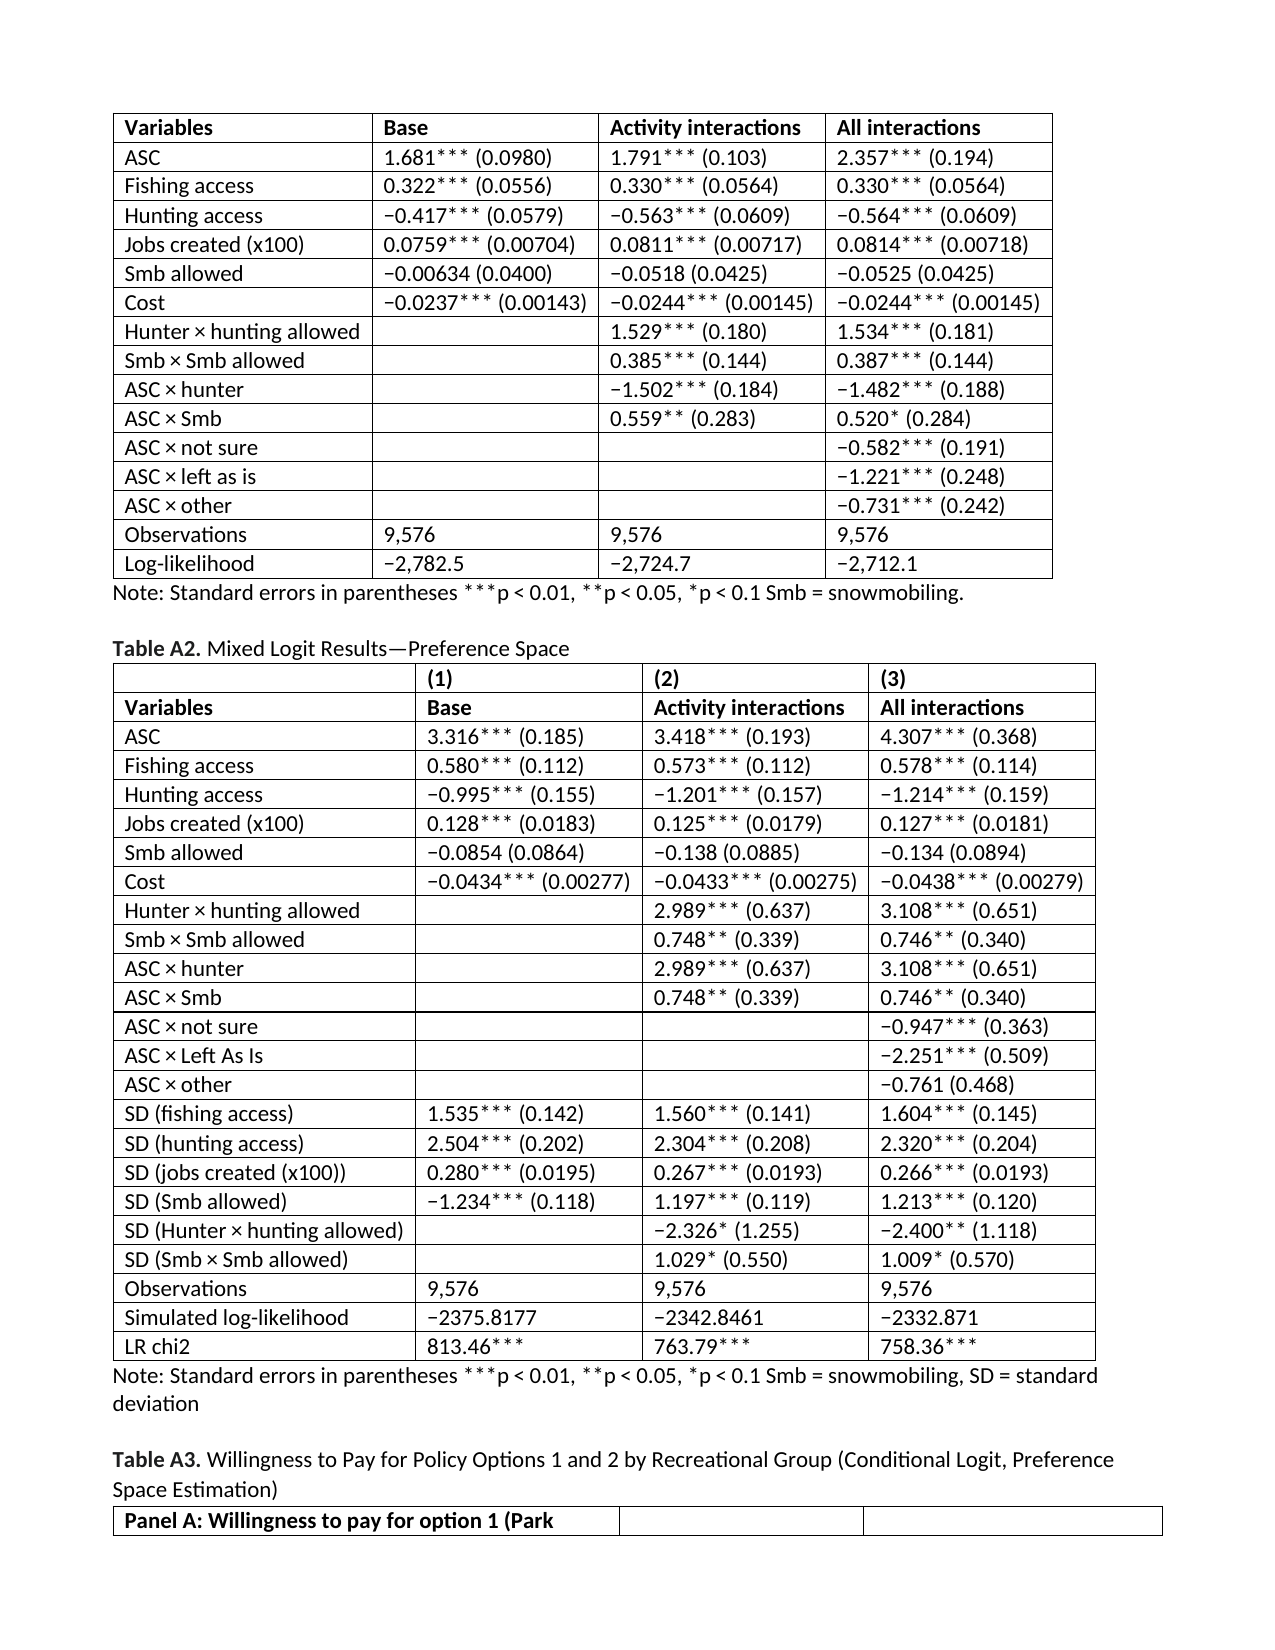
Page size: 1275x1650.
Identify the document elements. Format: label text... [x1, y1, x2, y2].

table_cell 1.009* (0.570) [869, 1245, 1095, 1273]
table_cell 0.580*** (0.112) [416, 751, 642, 779]
table_cell 3.316*** (0.185) [416, 722, 642, 750]
table_cell [643, 1041, 868, 1069]
table_cell −0.761 (0.468) [869, 1071, 1095, 1098]
table_cell −0.995*** (0.155) [416, 780, 642, 808]
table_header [114, 1507, 619, 1535]
table_cell Variables [114, 114, 372, 142]
table_cell SD (Smb allowed) [114, 1187, 415, 1215]
table_cell 0.559** (0.283) [599, 404, 825, 432]
table_cell −0.00634 (0.0400) [373, 259, 598, 287]
table_cell 0.578*** (0.114) [869, 751, 1095, 779]
table_cell 763.79*** [643, 1332, 868, 1360]
table_cell 9,576 [826, 520, 1052, 548]
table_cell 813.46*** [416, 1332, 642, 1360]
table_cell −0.0525 (0.0425) [826, 259, 1052, 287]
table_cell 0.330*** (0.0564) [599, 172, 825, 200]
table_cell 0.322*** (0.0556) [373, 172, 598, 200]
table_cell [599, 491, 825, 519]
table_cell 0.748** (0.339) [643, 983, 868, 1011]
table_cell Cost [114, 288, 372, 316]
table_cell [416, 925, 642, 953]
table_cell SD (fishing access) [114, 1100, 415, 1128]
table_cell [416, 1013, 642, 1040]
table_cell 0.280*** (0.0195) [416, 1158, 642, 1186]
table_cell −1.502*** (0.184) [599, 375, 825, 403]
table_cell −2,712.1 [826, 550, 1052, 577]
table_cell 1.534*** (0.181) [826, 317, 1052, 345]
table_cell 0.746** (0.340) [869, 983, 1095, 1011]
table_cell SD (hunting access) [114, 1129, 415, 1157]
table_cell ASC × Smb [114, 404, 372, 432]
table_cell Base [373, 114, 598, 142]
table_cell [416, 1041, 642, 1069]
table_cell −2332.871 [869, 1303, 1095, 1331]
table_cell 0.0811*** (0.00717) [599, 230, 825, 258]
table_cell 0.127*** (0.0181) [869, 809, 1095, 837]
table_cell ASC × not sure [114, 1013, 415, 1040]
table_cell SD (Smb × Smb allowed) [114, 1245, 415, 1273]
table_header [620, 1507, 863, 1535]
table_cell 1.529*** (0.180) [599, 317, 825, 345]
table_cell 0.0759*** (0.00704) [373, 230, 598, 258]
table_cell 9,576 [416, 1274, 642, 1302]
table_cell Hunter × hunting allowed [114, 317, 372, 345]
table_cell [373, 462, 598, 490]
table_cell [416, 983, 642, 1011]
table_cell [416, 1245, 642, 1273]
table_header (3) [869, 664, 1095, 692]
table_cell ASC × Smb [114, 983, 415, 1011]
table_cell SD (Hunter × hunting allowed) [114, 1216, 415, 1244]
table_cell −1.482*** (0.188) [826, 375, 1052, 403]
table_cell −0.0237*** (0.00143) [373, 288, 598, 316]
table_cell −1.234*** (0.118) [416, 1187, 642, 1215]
table_cell [373, 346, 598, 374]
table_cell −0.0434*** (0.00277) [416, 867, 642, 895]
table_cell −0.0244*** (0.00145) [826, 288, 1052, 316]
table_cell 3.108*** (0.651) [869, 896, 1095, 924]
table_cell Jobs created (x100) [114, 230, 372, 258]
table_cell −0.138 (0.0885) [643, 838, 868, 866]
table_cell Hunter × hunting allowed [114, 896, 415, 924]
table_cell Activity interactions [643, 693, 868, 721]
table_cell 0.573*** (0.112) [643, 751, 868, 779]
table_cell 2.989*** (0.637) [643, 896, 868, 924]
table_cell Hunting access [114, 201, 372, 229]
table_cell Cost [114, 867, 415, 895]
table_cell ASC × Left As Is [114, 1041, 415, 1069]
table_cell Activity interactions [599, 114, 825, 142]
table_cell 0.387*** (0.144) [826, 346, 1052, 374]
table_cell Smb allowed [114, 838, 415, 866]
table_cell [643, 1071, 868, 1098]
table_cell Observations [114, 1274, 415, 1302]
table_cell 0.385*** (0.144) [599, 346, 825, 374]
table_cell Fishing access [114, 172, 372, 200]
table_cell [416, 954, 642, 982]
table_cell [599, 462, 825, 490]
table_cell Hunting access [114, 780, 415, 808]
table_cell Jobs created (x100) [114, 809, 415, 837]
table_cell 1.213*** (0.120) [869, 1187, 1095, 1215]
table_header (1) [416, 664, 642, 692]
table_cell 1.681*** (0.0980) [373, 143, 598, 171]
table_cell −0.0244*** (0.00145) [599, 288, 825, 316]
table_cell −1.214*** (0.159) [869, 780, 1095, 808]
table_cell SD (jobs created (x100)) [114, 1158, 415, 1186]
table_cell 0.266*** (0.0193) [869, 1158, 1095, 1186]
table_cell ASC × not sure [114, 433, 372, 461]
table_cell 2.357*** (0.194) [826, 143, 1052, 171]
table_cell ASC × other [114, 491, 372, 519]
table_cell 1.604*** (0.145) [869, 1100, 1095, 1128]
table_cell ASC [114, 143, 372, 171]
table_cell 0.125*** (0.0179) [643, 809, 868, 837]
table_cell All interactions [869, 693, 1095, 721]
table_cell −0.731*** (0.242) [826, 491, 1052, 519]
table_cell ASC × hunter [114, 954, 415, 982]
table_cell 4.307*** (0.368) [869, 722, 1095, 750]
table_cell −2375.8177 [416, 1303, 642, 1331]
table_cell 9,576 [599, 520, 825, 548]
table_cell All interactions [826, 114, 1052, 142]
table_cell 0.267*** (0.0193) [643, 1158, 868, 1186]
table_cell −2342.8461 [643, 1303, 868, 1331]
table_cell 2.304*** (0.208) [643, 1129, 868, 1157]
table_header [114, 664, 415, 692]
table_cell [416, 896, 642, 924]
table_cell −0.563*** (0.0609) [599, 201, 825, 229]
table_cell [373, 433, 598, 461]
table_cell 3.108*** (0.651) [869, 954, 1095, 982]
text Table A3. Willingness to Pay for Policy Options 1 and 2 by Recreational Group (Conditional Logit, Preference Space Estimation) [112, 1445, 1162, 1503]
table_cell [599, 433, 825, 461]
table_cell −2.326* (1.255) [643, 1216, 868, 1244]
table_cell LR chi2 [114, 1332, 415, 1360]
table_cell Simulated log-likelihood [114, 1303, 415, 1331]
table_cell ASC × left as is [114, 462, 372, 490]
table_cell −0.0854 (0.0864) [416, 838, 642, 866]
table_cell 9,576 [869, 1274, 1095, 1302]
table_cell 1.560*** (0.141) [643, 1100, 868, 1128]
table_cell 0.520* (0.284) [826, 404, 1052, 432]
table_cell Log-likelihood [114, 550, 372, 577]
table_cell 758.36*** [869, 1332, 1095, 1360]
table_cell −1.221*** (0.248) [826, 462, 1052, 490]
table_cell Variables [114, 693, 415, 721]
table_cell Smb × Smb allowed [114, 346, 372, 374]
table_cell Smb allowed [114, 259, 372, 287]
table_cell 0.0814*** (0.00718) [826, 230, 1052, 258]
table_cell 2.504*** (0.202) [416, 1129, 642, 1157]
text Note: Standard errors in parentheses ***p < 0.01, **p < 0.05, *p < 0.1 Smb = snowmobiling, SD = standard deviation [112, 1361, 1162, 1417]
table_cell 0.748** (0.339) [643, 925, 868, 953]
table_cell Smb × Smb allowed [114, 925, 415, 953]
table_cell −0.417*** (0.0579) [373, 201, 598, 229]
text Note: Standard errors in parentheses ***p < 0.01, **p < 0.05, *p < 0.1 Smb = snowmobiling. [112, 578, 1162, 607]
table_cell 9,576 [643, 1274, 868, 1302]
table_cell 0.746** (0.340) [869, 925, 1095, 953]
table_cell [373, 375, 598, 403]
table_cell [643, 1013, 868, 1040]
table_cell [373, 491, 598, 519]
table_cell 0.128*** (0.0183) [416, 809, 642, 837]
table_cell −0.564*** (0.0609) [826, 201, 1052, 229]
table_cell 2.320*** (0.204) [869, 1129, 1095, 1157]
table_cell ASC × hunter [114, 375, 372, 403]
text Table A2. Mixed Logit Results—Preference Space [112, 634, 1162, 663]
table_cell 3.418*** (0.193) [643, 722, 868, 750]
table_cell [373, 404, 598, 432]
table_cell −0.947*** (0.363) [869, 1013, 1095, 1040]
table_cell Base [416, 693, 642, 721]
table_cell −0.0438*** (0.00279) [869, 867, 1095, 895]
table_cell 1.029* (0.550) [643, 1245, 868, 1273]
table_cell [416, 1216, 642, 1244]
table_cell −0.134 (0.0894) [869, 838, 1095, 866]
table_cell −0.582*** (0.191) [826, 433, 1052, 461]
table_cell 2.989*** (0.637) [643, 954, 868, 982]
table_cell −1.201*** (0.157) [643, 780, 868, 808]
table_header (2) [643, 664, 868, 692]
table_cell −2.251*** (0.509) [869, 1041, 1095, 1069]
table_cell −2.400** (1.118) [869, 1216, 1095, 1244]
table_cell ASC × other [114, 1071, 415, 1098]
table_cell Fishing access [114, 751, 415, 779]
table_cell [416, 1071, 642, 1098]
table_cell ASC [114, 722, 415, 750]
table_cell 1.197*** (0.119) [643, 1187, 868, 1215]
table_header [864, 1507, 1162, 1535]
table_cell −0.0433*** (0.00275) [643, 867, 868, 895]
table_cell 0.330*** (0.0564) [826, 172, 1052, 200]
table_cell [373, 317, 598, 345]
table_cell 9,576 [373, 520, 598, 548]
table_cell Observations [114, 520, 372, 548]
table_cell −2,782.5 [373, 550, 598, 577]
table_cell −2,724.7 [599, 550, 825, 577]
table_cell 1.791*** (0.103) [599, 143, 825, 171]
table_cell −0.0518 (0.0425) [599, 259, 825, 287]
table_cell 1.535*** (0.142) [416, 1100, 642, 1128]
